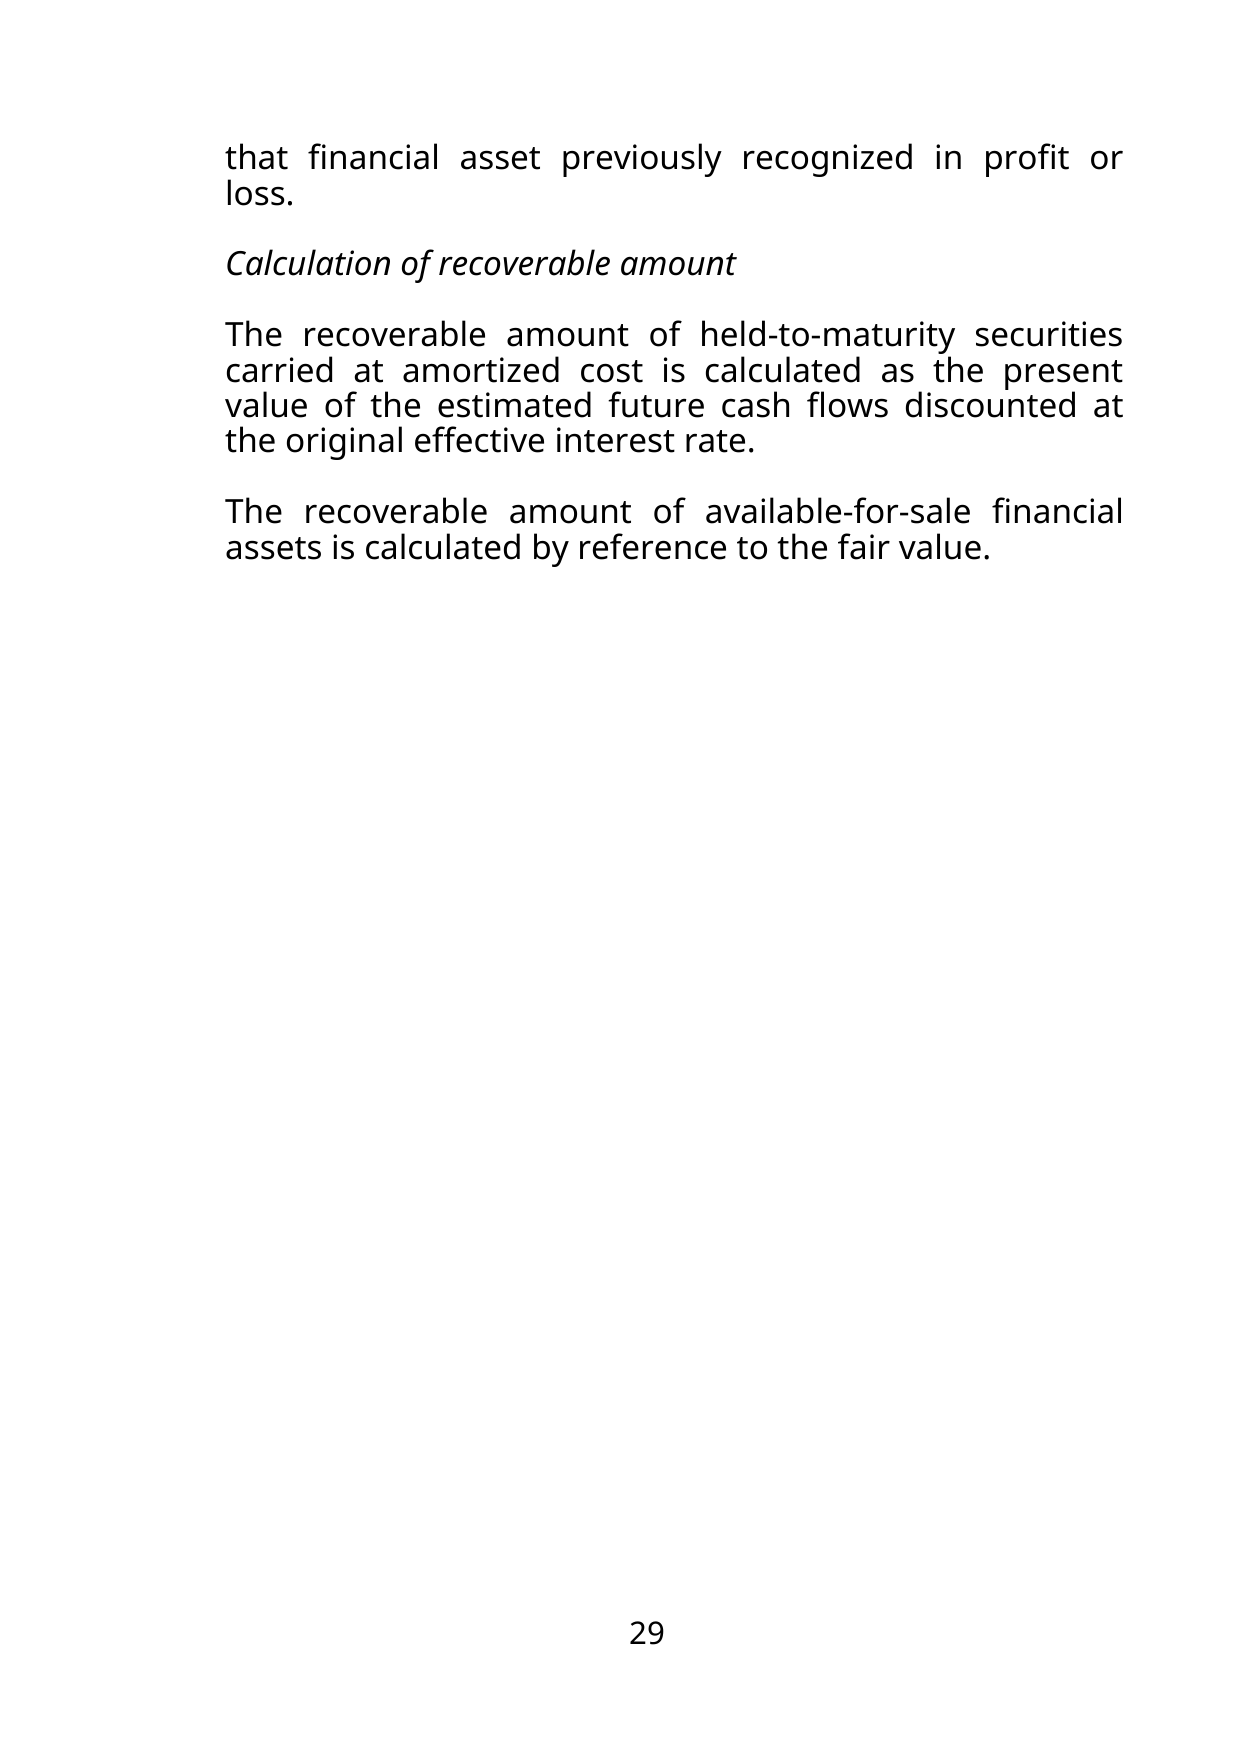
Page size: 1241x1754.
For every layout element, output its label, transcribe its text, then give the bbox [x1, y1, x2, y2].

text Calculation of recoverable amount [225, 247, 1125, 283]
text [225, 141, 1125, 212]
text The recoverable amount of held-to-maturity securities carried at amortized cost is calculated as the present value of the estimated future cash flows discounted at the original effective interest rate. [225, 318, 1125, 460]
text The recoverable amount of available-for-sale financial assets is calculated by reference to the fair value. [225, 495, 1125, 566]
